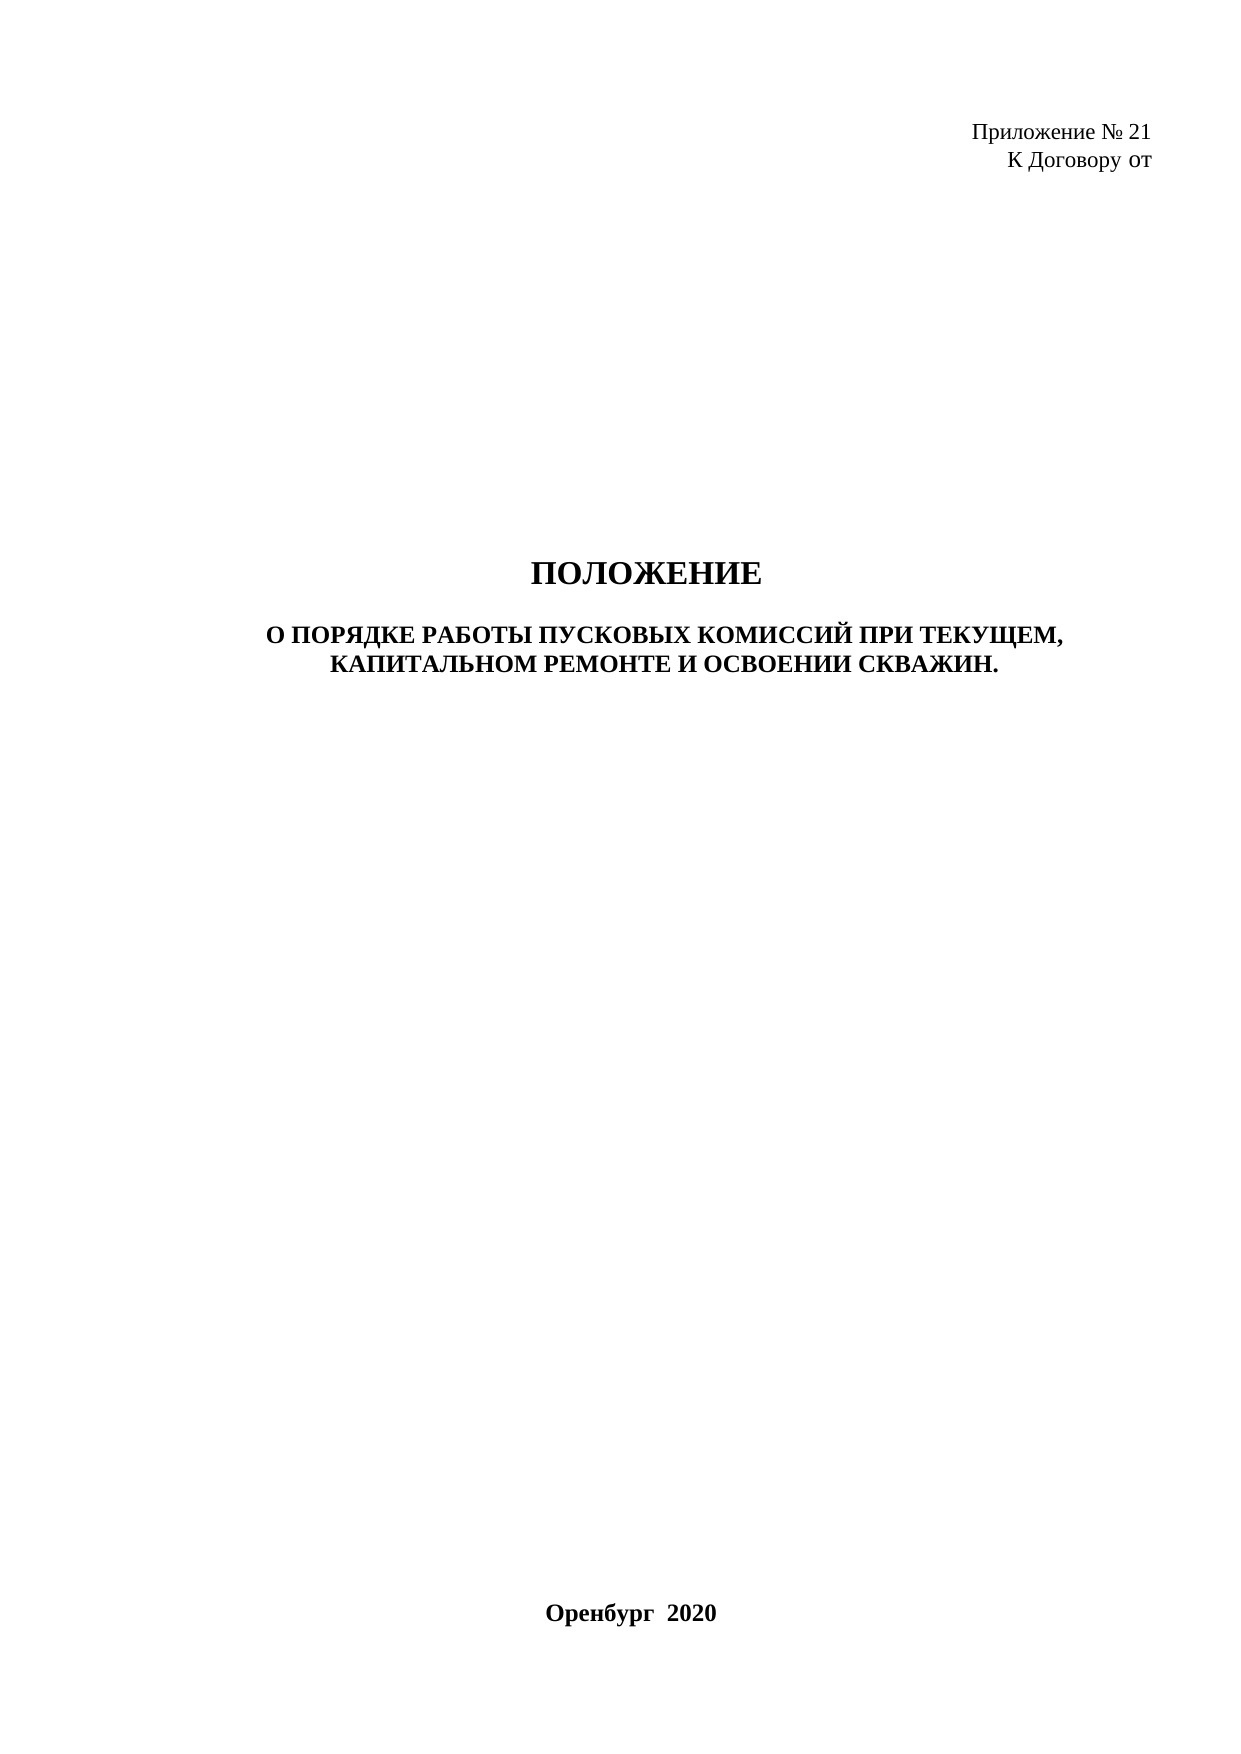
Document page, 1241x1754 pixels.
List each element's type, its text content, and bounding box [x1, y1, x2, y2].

text Приложение № 21 [177, 118, 1152, 144]
subtitle О порядке работы пусковых комиссий при текущем, капитальном ремонте и освоении скважин. [177, 620, 1152, 677]
text К Договору от [177, 144, 1152, 173]
subtitle Оренбург 2020 [177, 1598, 1152, 1626]
subtitle положение [472, 553, 1152, 591]
